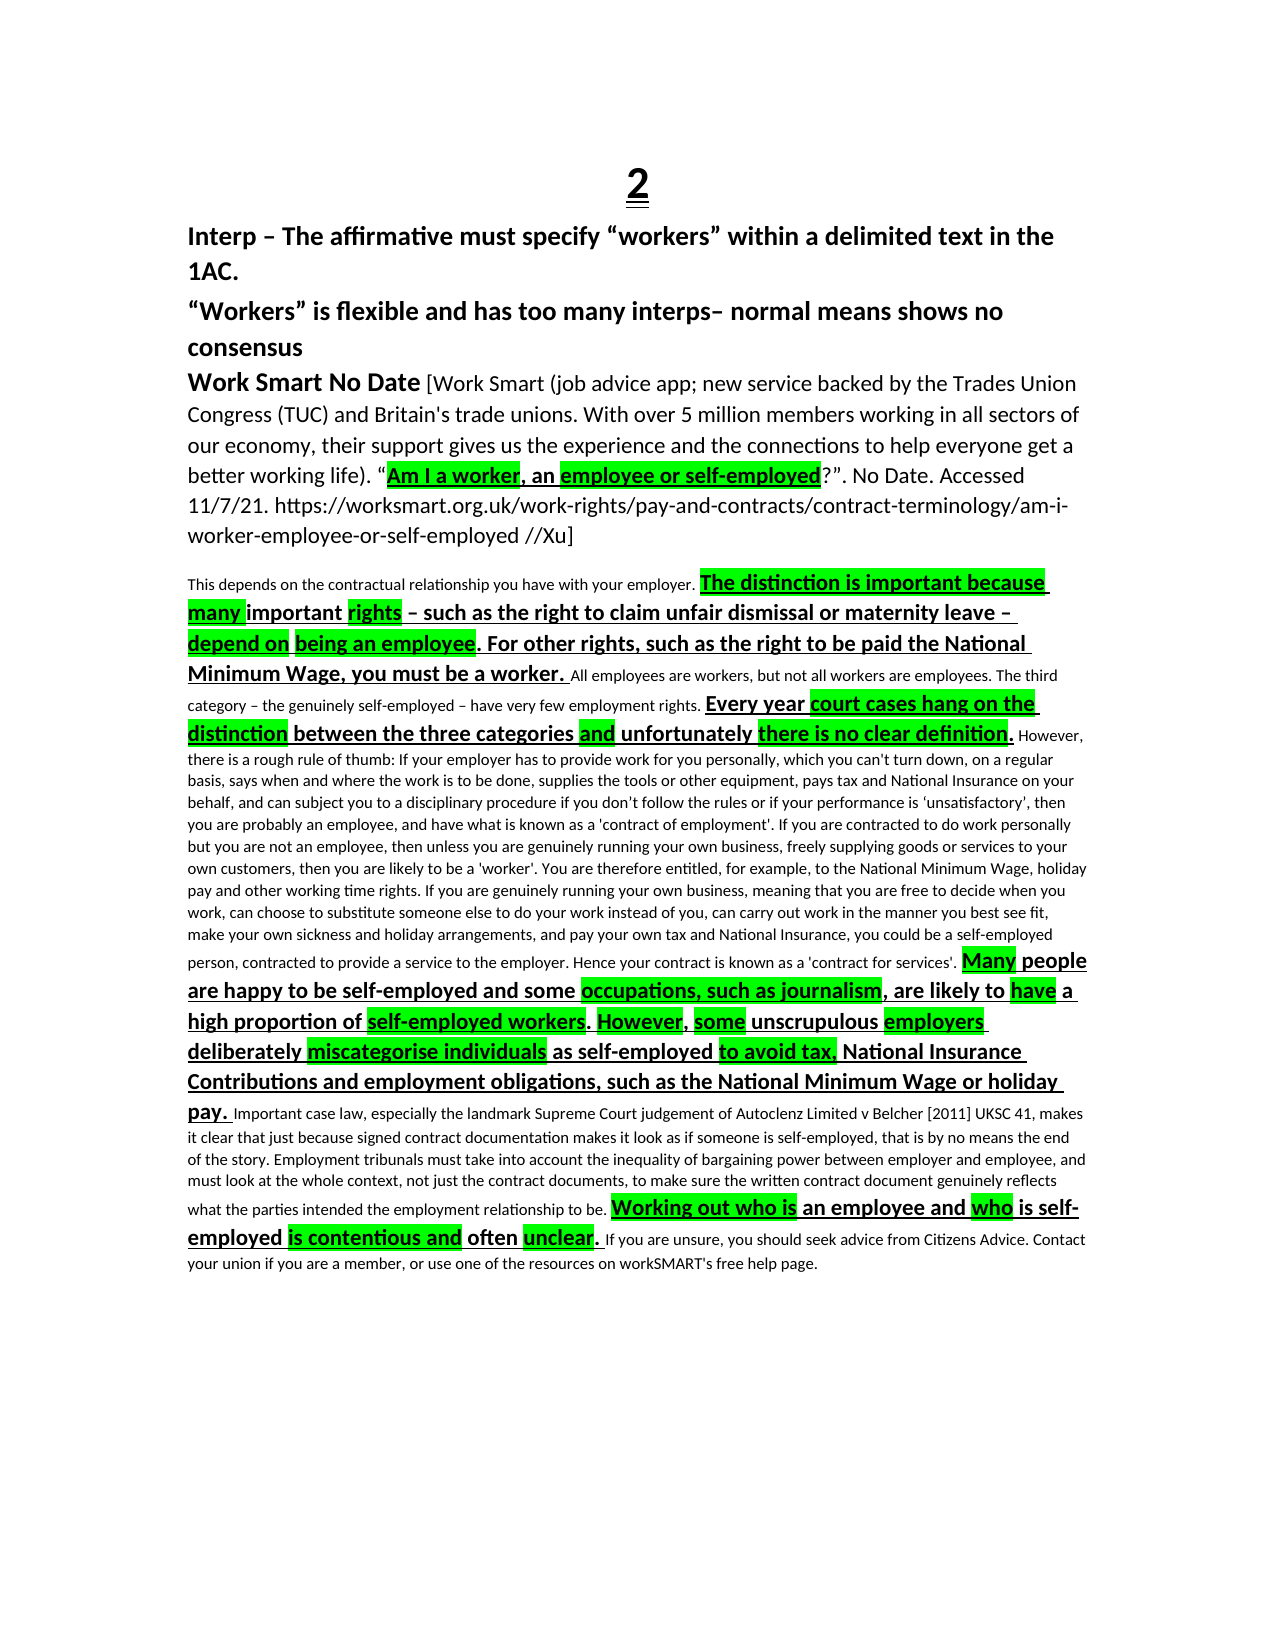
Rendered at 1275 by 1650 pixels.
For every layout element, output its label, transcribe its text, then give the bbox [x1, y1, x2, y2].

subtitle 2 [187, 154, 1087, 210]
subtitle “Workers” is flexible and has too many interps– normal means shows no consensus [187, 294, 1087, 363]
subtitle Interp – The affirmative must specify “workers” within a delimited text in the 1AC. [187, 219, 1087, 287]
text This depends on the contractual relationship you have with your employer. The distinction is important because many important rights – such as the right to claim unfair dismissal or maternity leave – depend on being an employee. For other rights, such as the right to be paid the National Minimum Wage, you must be a worker. All employees are workers, but not all workers are employees. The third category – the genuinely self-employed – have very few employment rights. Every year court cases hang on the distinction between the three categories and unfortunately there is no clear definition. However, there is a rough rule of thumb: If your employer has to provide work for you personally, which you can't turn down, on a regular basis, says when and where the work is to be done, supplies the tools or other equipment, pays tax and National Insurance on your behalf, and can subject you to a disciplinary procedure if you don’t follow the rules or if your performance is ‘unsatisfactory’, then you are probably an employee, and have what is known as a 'contract of employment'. If you are contracted to do work personally but you are not an employee, then unless you are genuinely running your own business, freely supplying goods or services to your own customers, then you are likely to be a 'worker'. You are therefore entitled, for example, to the National Minimum Wage, holiday pay and other working time rights. If you are genuinely running your own business, meaning that you are free to decide when you work, can choose to substitute someone else to do your work instead of you, can carry out work in the manner you best see fit, make your own sickness and holiday arrangements, and pay your own tax and National Insurance, you could be a self-employed person, contracted to provide a service to the employer. Hence your contract is known as a 'contract for services'. Many people are happy to be self-employed and some occupations, such as journalism, are likely to have a high proportion of self-employed workers. However, some unscrupulous employers deliberately miscategorise individuals as self-employed to avoid tax, National Insurance Contributions and employment obligations, such as the National Minimum Wage or holiday pay. Important case law, especially the landmark Supreme Court judgement of Autoclenz Limited v Belcher [2011] UKSC 41, makes it clear that just because signed contract documentation makes it look as if someone is self-employed, that is by no means the end of the story. Employment tribunals must take into account the inequality of bargaining power between employer and employee, and must look at the whole context, not just the contract documents, to make sure the written contract document genuinely reflects what the parties intended the employment relationship to be. Working out who is an employee and who is self-employed is contentious and often unclear. If you are unsure, you should seek advice from Citizens Advice. Contact your union if you are a member, or use one of the resources on workSMART's free help page. [187, 568, 1087, 1273]
text Work Smart No Date [Work Smart (job advice app; new service backed by the Trades Union Congress (TUC) and Britain's trade unions. With over 5 million members working in all sectors of our economy, their support gives us the experience and the connections to help everyone get a better working life). “Am I a worker, an employee or self-employed?”. No Date. Accessed 11/7/21. https://worksmart.org.uk/work-rights/pay-and-contracts/contract-terminology/am-i-worker-employee-or-self-employed //Xu] [187, 365, 1087, 549]
